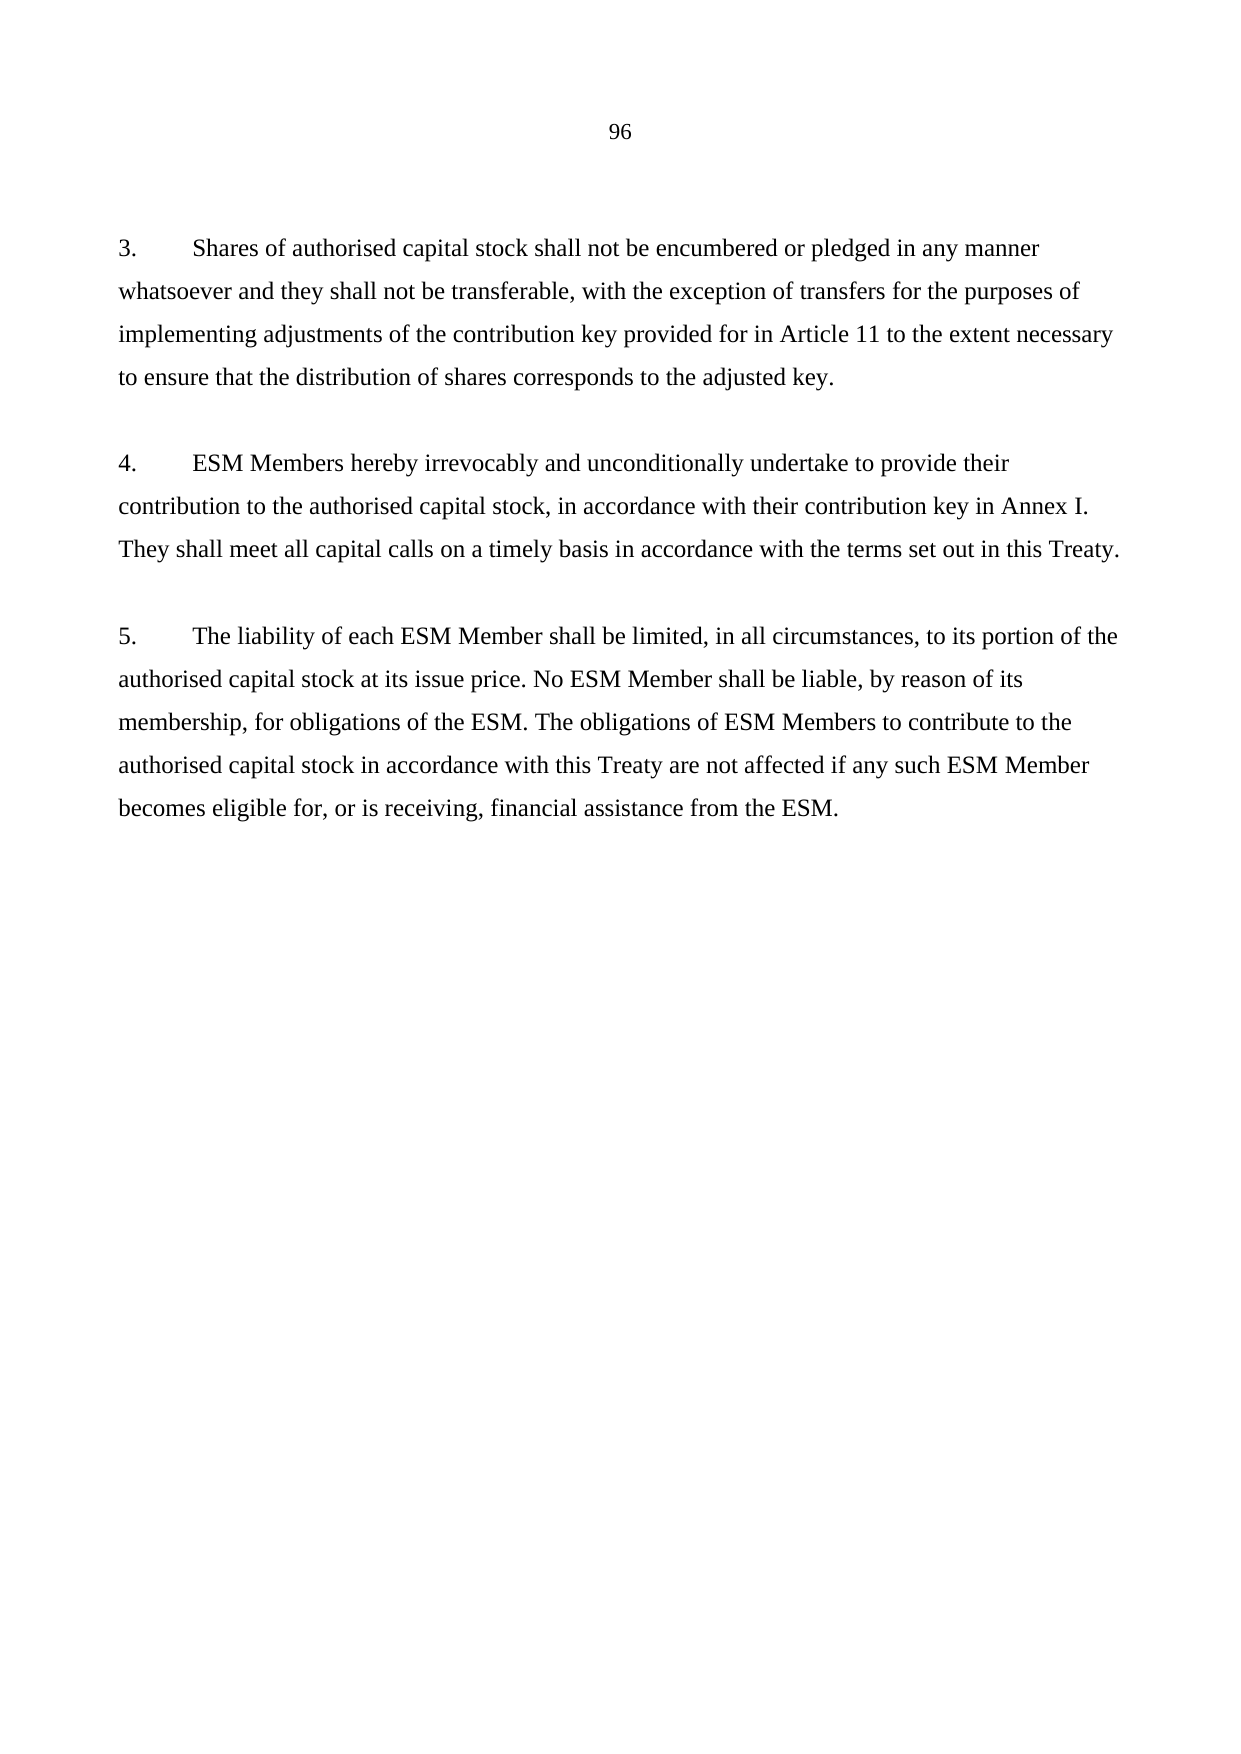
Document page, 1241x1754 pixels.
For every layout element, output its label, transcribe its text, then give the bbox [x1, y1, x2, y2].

text 4. ESM Members hereby irrevocably and unconditionally undertake to provide their contribution to the authorised capital stock, in accordance with their contribution key in Annex I. They shall meet all capital calls on a timely basis in accordance with the terms set out in this Treaty. [118, 448, 1122, 563]
text 5. The liability of each ESM Member shall be limited, in all circumstances, to its portion of the authorised capital stock at its issue price. No ESM Member shall be liable, by reason of its membership, for obligations of the ESM. The obligations of ESM Members to contribute to the authorised capital stock in accordance with this Treaty are not affected if any such ESM Member becomes eligible for, or is receiving, financial assistance from the ESM. [118, 621, 1122, 822]
text 3. Shares of authorised capital stock shall not be encumbered or pledged in any manner whatsoever and they shall not be transferable, with the exception of transfers for the purposes of implementing adjustments of the contribution key provided for in Article 11 to the extent necessary to ensure that the distribution of shares corresponds to the adjusted key. [118, 233, 1122, 391]
